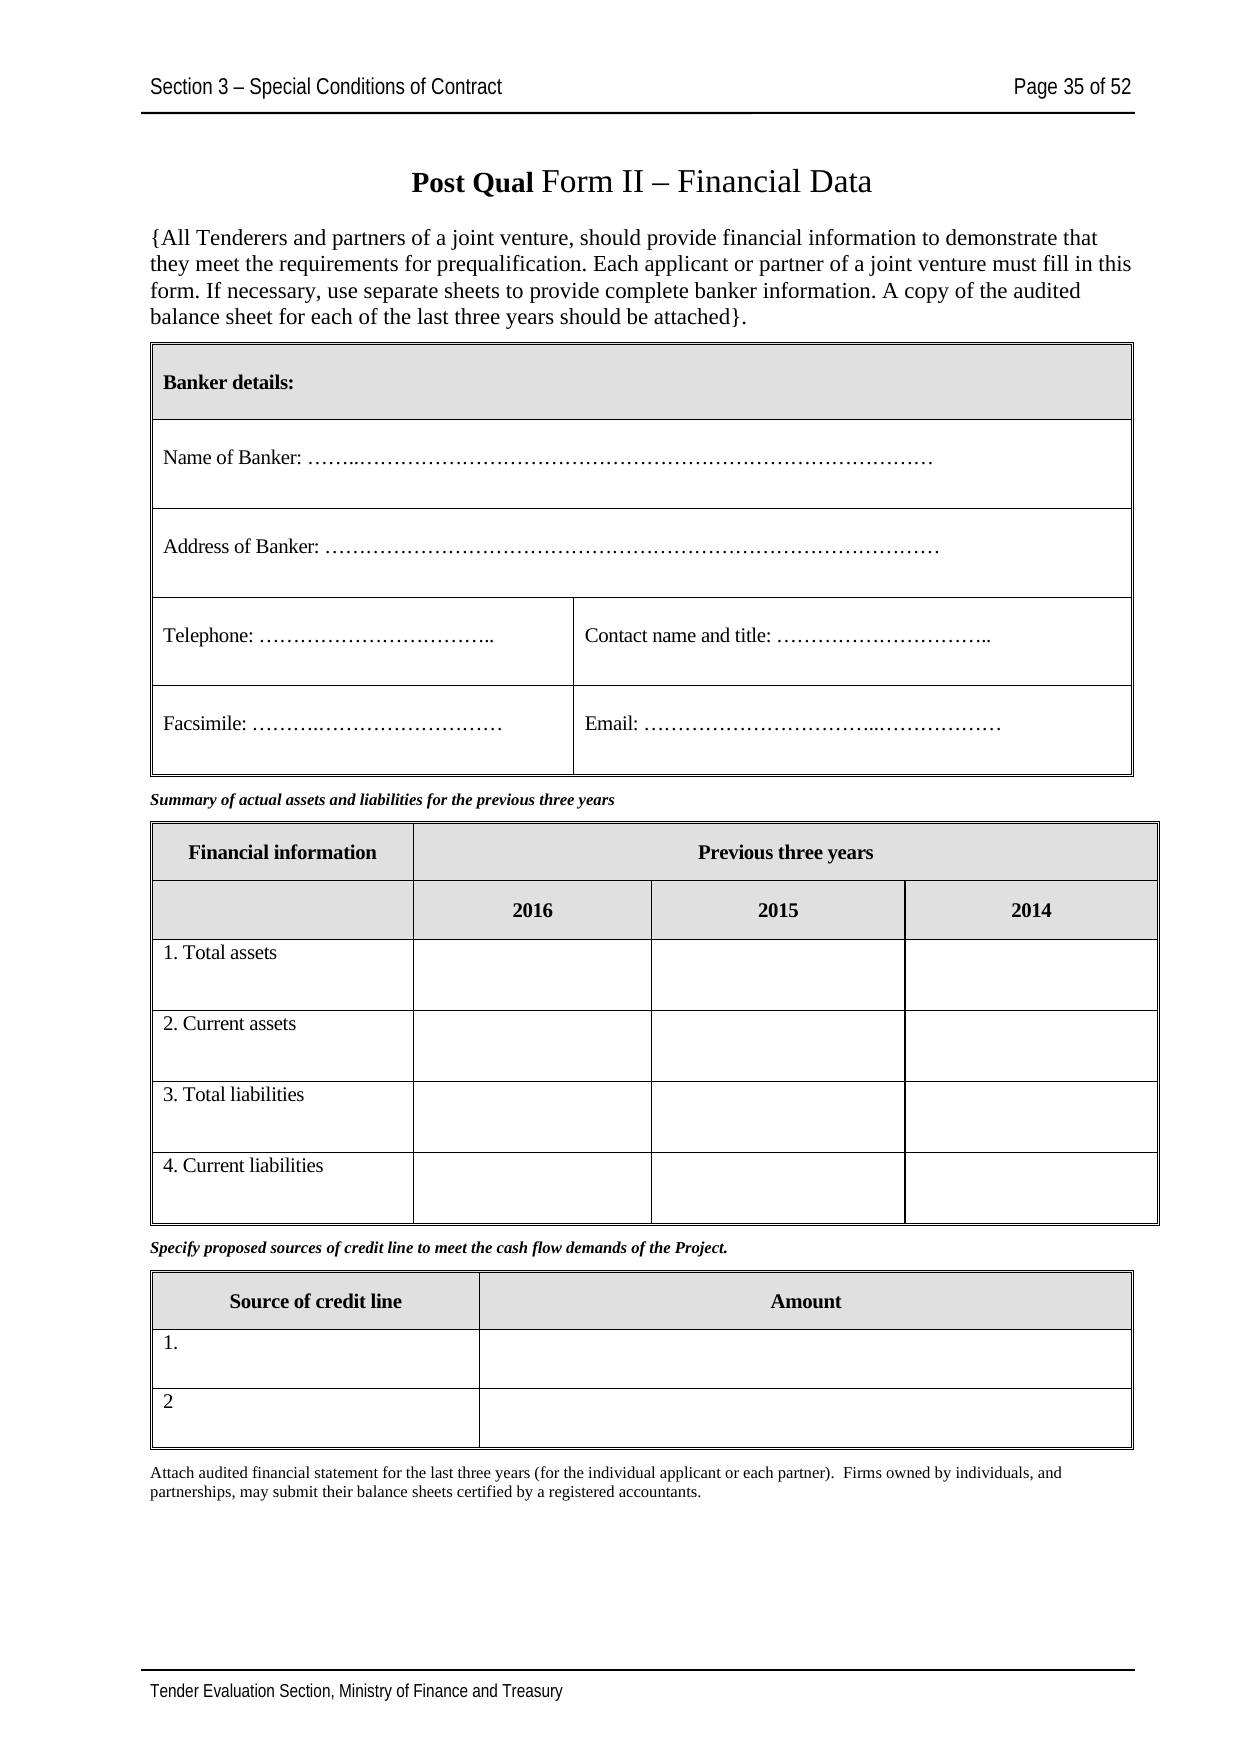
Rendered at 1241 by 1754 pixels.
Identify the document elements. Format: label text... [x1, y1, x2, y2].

table_cell [414, 940, 651, 1010]
table_cell Telephone: …………………………….. [153, 598, 573, 685]
table_cell [153, 881, 413, 939]
table_cell Email: ……………………………..……………… [574, 686, 1131, 774]
table_cell 2016 [414, 881, 651, 939]
table_cell [652, 1153, 904, 1223]
text {All Tenderers and partners of a joint venture, should provide financial information to demonstrate that they meet the requirements for prequalification. Each applicant or partner of a joint venture must fill in this form. If necessary, use separate sheets to provide complete banker information. A copy of the audited balance sheet for each of the last three years should be attached}. [150, 224, 1134, 329]
table_cell [414, 1082, 651, 1152]
table_cell Address of Banker: ……………………………………………………………………………… [153, 509, 1131, 597]
table_header Previous three years [414, 824, 1157, 880]
text Specify proposed sources of credit line to meet the cash flow demands of the Project. [150, 1238, 1134, 1257]
text Attach audited financial statement for the last three years (for the individual applicant or each partner). Firms owned by individuals, and partnerships, may submit their balance sheets certified by a registered accountants. [150, 1463, 1134, 1501]
subtitle Post Qual Form II – Financial Data [150, 161, 1134, 199]
table_cell [906, 1153, 1157, 1223]
table_cell [480, 1330, 1131, 1388]
table_header Financial information [153, 824, 413, 880]
table_cell 1. Total assets [153, 940, 413, 1010]
table_cell [906, 1011, 1157, 1081]
table_cell 2015 [652, 881, 904, 939]
text Summary of actual assets and liabilities for the previous three years [150, 789, 1134, 809]
table_header Source of credit line [153, 1273, 479, 1329]
table_cell [480, 1389, 1131, 1447]
table_cell [652, 1011, 904, 1081]
table_cell 2014 [906, 881, 1157, 939]
table_cell 3. Total liabilities [153, 1082, 413, 1152]
table_cell Contact name and title: ………………………….. [574, 598, 1131, 685]
table_cell [414, 1153, 651, 1223]
table_cell [414, 1011, 651, 1081]
table_cell [652, 940, 904, 1010]
table_cell 1. [153, 1330, 479, 1388]
table_cell 4. Current liabilities [153, 1153, 413, 1223]
table_header Amount [480, 1273, 1131, 1329]
table_cell 2. Current assets [153, 1011, 413, 1081]
table_cell Facsimile: ……….……………………… [153, 686, 573, 774]
table_header Banker details: [153, 345, 1131, 419]
table_cell [652, 1082, 904, 1152]
table_cell 2 [153, 1389, 479, 1447]
table_cell Name of Banker: ……..………………………………………………………………………… [153, 420, 1131, 508]
table_cell [906, 1082, 1157, 1152]
table_cell [906, 940, 1157, 1010]
